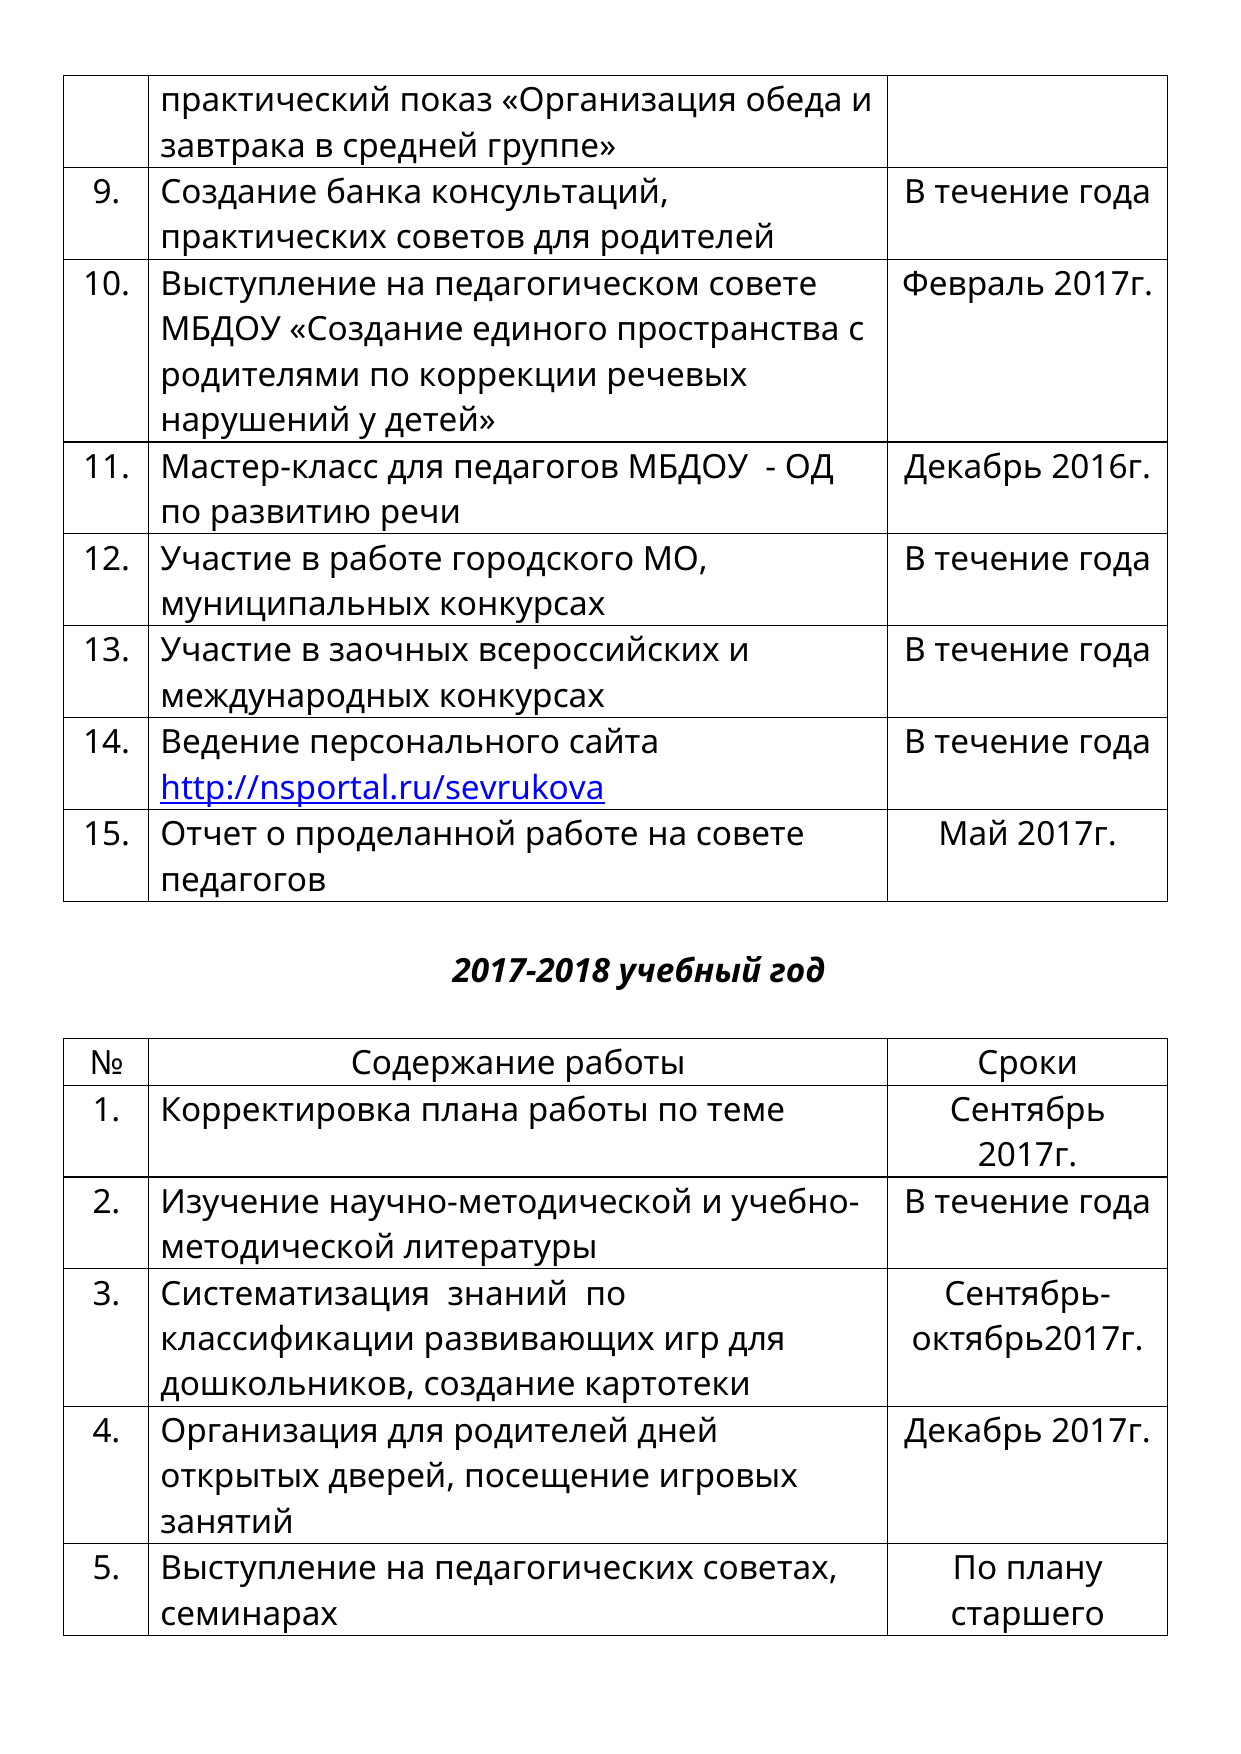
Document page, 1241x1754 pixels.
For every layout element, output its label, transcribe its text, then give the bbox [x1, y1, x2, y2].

table_header Содержание работы [149, 1039, 887, 1084]
table_cell В течение года [888, 626, 1167, 717]
table_cell В течение года [888, 534, 1167, 625]
table_cell Участие в заочных всероссийских и международных конкурсах [149, 626, 887, 717]
table_cell Сентябрь- октябрь2017г. [888, 1269, 1167, 1406]
table_cell 14. [64, 718, 148, 809]
table_cell 1. [64, 1086, 148, 1176]
table_cell Выступление на педагогическом совете МБДОУ «Создание единого пространства с родителями по коррекции речевых нарушений у детей» [149, 260, 887, 441]
table_cell Создание банка консультаций, практических советов для родителей [149, 168, 887, 259]
table_cell 12. [64, 534, 148, 625]
table_header № [64, 1039, 148, 1084]
table_cell В течение года [888, 168, 1167, 259]
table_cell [149, 1544, 887, 1635]
table_cell Февраль 2017г. [888, 260, 1167, 441]
table_cell Систематизация знаний по классификации развивающих игр для дошкольников, создание картотеки [149, 1269, 887, 1406]
table_header Сроки [888, 1039, 1167, 1084]
table_cell Мастер-класс для педагогов МБДОУ - ОД по развитию речи [149, 443, 887, 533]
table_cell 5. [64, 1544, 148, 1635]
text 2017-2018 учебный год [112, 947, 1165, 993]
table_cell В течение года [888, 1178, 1167, 1268]
table_cell Организация для родителей дней открытых дверей, посещение игровых занятий [149, 1407, 887, 1543]
table_cell В течение года [888, 718, 1167, 809]
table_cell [888, 1544, 1167, 1635]
table_cell Декабрь 2017г. [888, 1407, 1167, 1543]
table_cell Май 2017г. [888, 810, 1167, 901]
table_cell Изучение научно-методической и учебно-методической литературы [149, 1178, 887, 1268]
table_cell 10. [64, 260, 148, 441]
table_cell Ведение персонального сайта http://nsportal.ru/sevrukova [149, 718, 887, 809]
table_cell Корректировка плана работы по теме [149, 1086, 887, 1176]
table_cell 11. [64, 443, 148, 533]
table_cell 8. [64, 76, 148, 167]
table_cell 9. [64, 168, 148, 259]
table_cell 2. [64, 1178, 148, 1268]
table_cell 13. [64, 626, 148, 717]
table_cell 4. [64, 1407, 148, 1543]
table_cell Сентябрь 2017г. [888, 1086, 1167, 1176]
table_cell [149, 76, 887, 167]
table_cell Отчет о проделанной работе на совете педагогов [149, 810, 887, 901]
table_cell 3. [64, 1269, 148, 1406]
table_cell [888, 76, 1167, 167]
table_cell 15. [64, 810, 148, 901]
table_cell Участие в работе городского МО, муниципальных конкурсах [149, 534, 887, 625]
table_cell Декабрь 2016г. [888, 443, 1167, 533]
